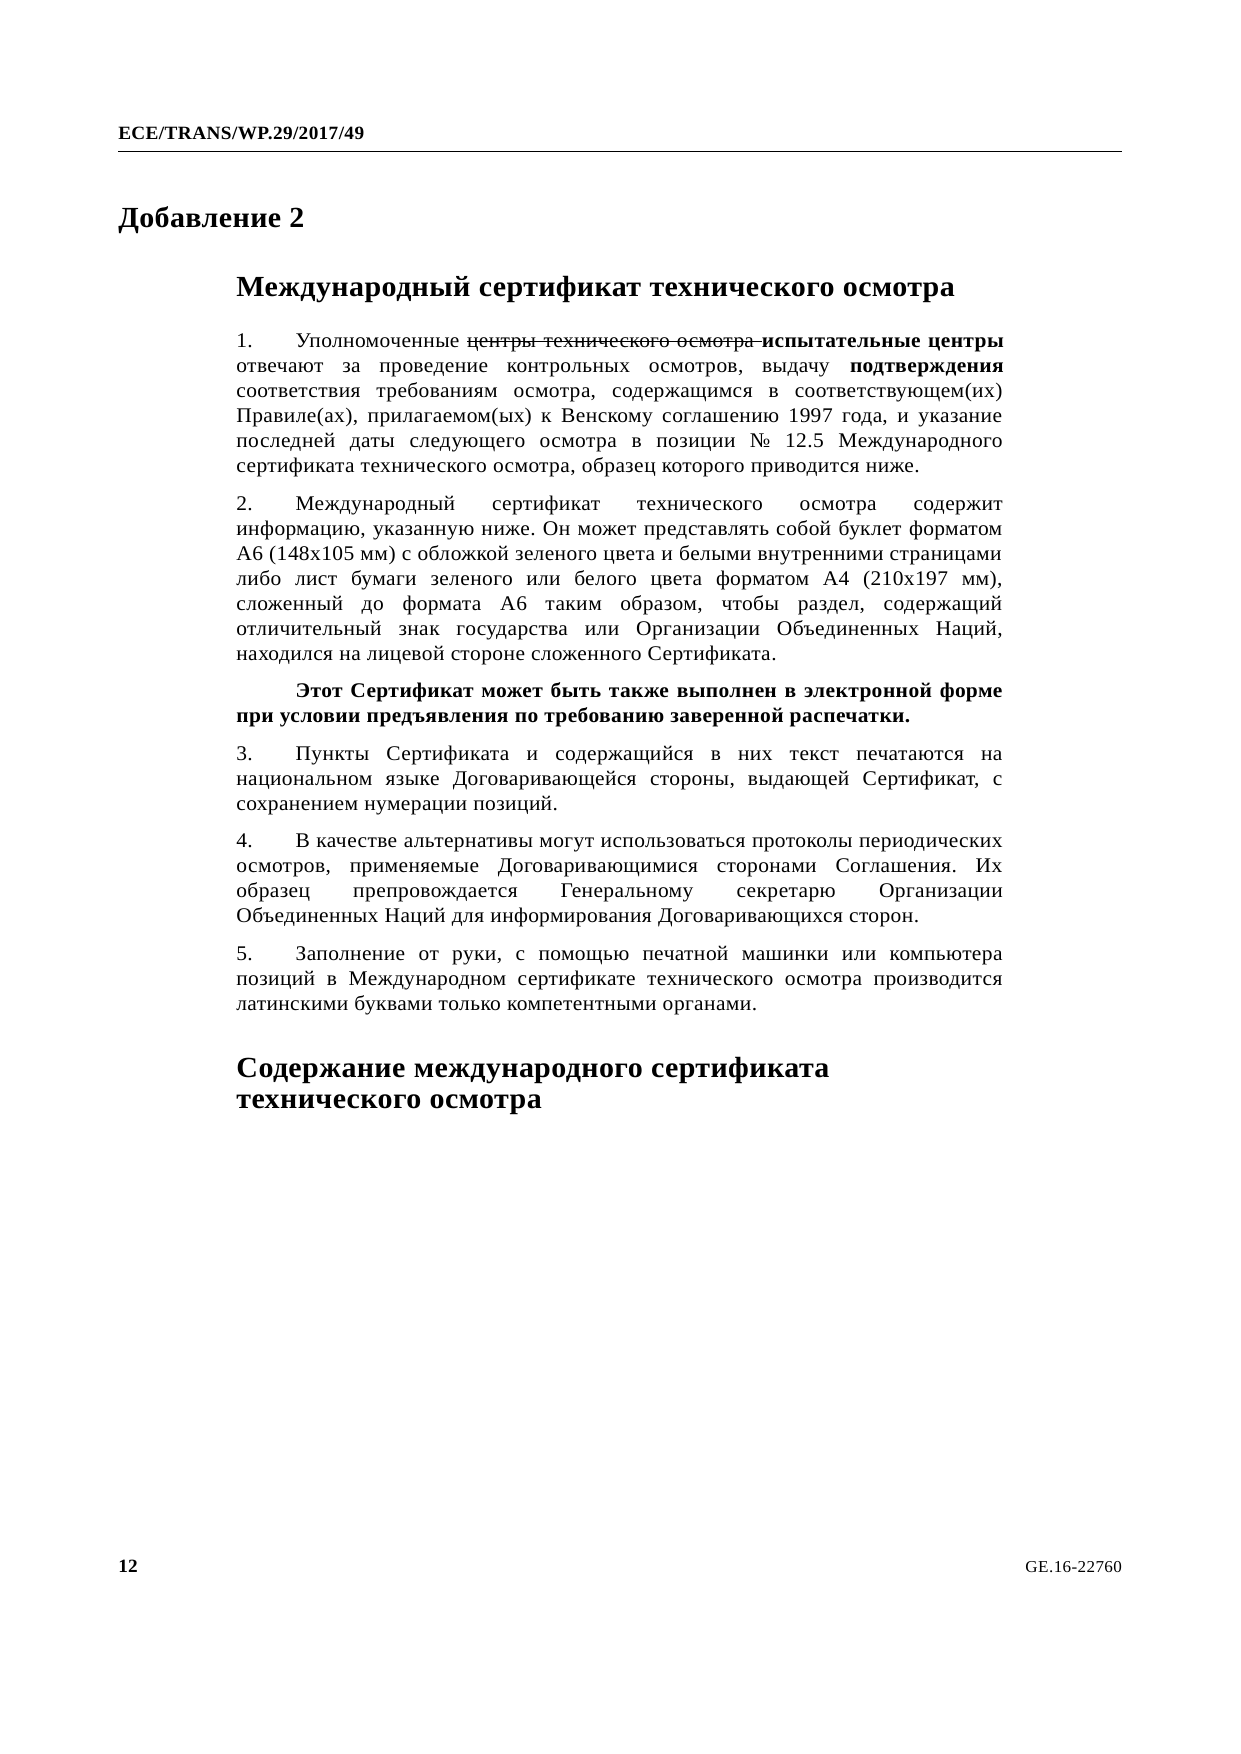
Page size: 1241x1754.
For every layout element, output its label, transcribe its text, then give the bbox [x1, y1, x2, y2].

text Этот Сертификат может быть также выполнен в электронной форме при условии предъявления по требованию заверенной распечатки. [236, 677, 1004, 727]
text 2. Международный сертификат технического осмотра содержит информацию, указанную ниже. Он может представлять собой буклет форматом А6 (148х105 мм) с обложкой зеленого цвета и белыми внутренними страницами либо лист бумаги зеленого или белого цвета форматом А4 (210х197 мм), сложенный до формата А6 таким образом, чтобы раздел, содержащий отличительный знак государства или Организации Объединенных Наций, находился на лицевой стороне сложенного Сертификата. [236, 490, 1004, 665]
text Содержание международного сертификата технического осмотра [118, 1052, 1004, 1115]
text 5. Заполнение от руки, с помощью печатной машинки или компьютера позиций в Международном сертификате технического осмотра производится латинскими буквами только компетентными органами. [236, 940, 1004, 1015]
text 3. Пункты Сертификата и содержащийся в них текст печатаются на национальном языке Договаривающейся стороны, выдающей Сертификат, с сохранением нумерации позиций. [236, 740, 1004, 815]
text 1. Уполномоченные центры технического осмотра испытательные центры отвечают за проведение контрольных осмотров, выдачу подтверждения соответствия требованиям осмотра, содержащимся в соответствующем(их) Правиле(ах), прилагаемом(ых) к Венскому соглашению 1997 года, и указание последней даты следующего осмотра в позиции № 12.5 Международного сертификата технического осмотра, образец которого приводится ниже. [236, 327, 1004, 477]
text 4. В качестве альтернативы могут использоваться протоколы периодических осмотров, применяемые Договаривающимися сторонами Соглашения. Их образец препровождается Генеральному секретарю Организации Объединенных Наций для информирования Договаривающихся сторон. [236, 827, 1004, 927]
text Добавление 2 [118, 202, 1004, 233]
text Международный сертификат технического осмотра [118, 271, 1004, 302]
